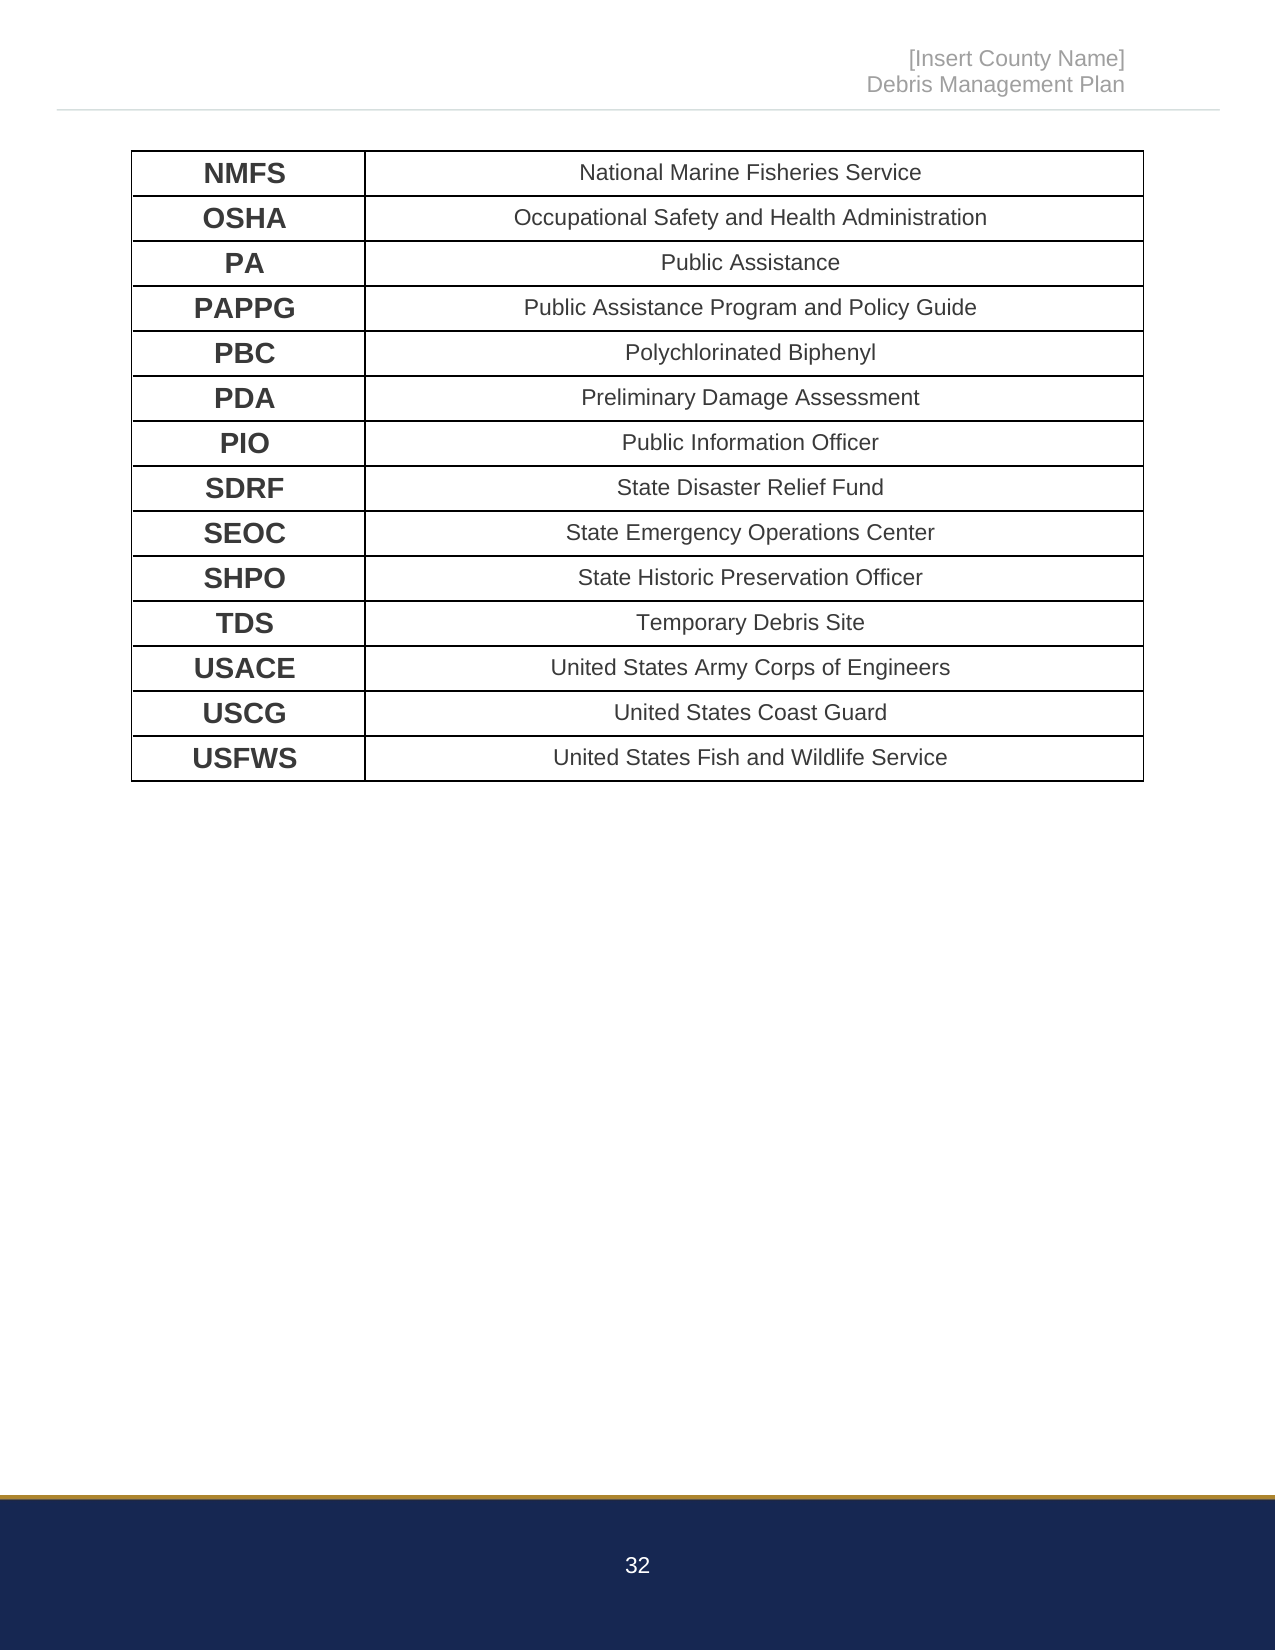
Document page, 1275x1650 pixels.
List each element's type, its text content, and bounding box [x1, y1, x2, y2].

table_cell TDS [132, 601, 364, 645]
table_cell Temporary Debris Site [366, 602, 1143, 645]
table_cell United States Fish and Wildlife Service [366, 737, 1143, 780]
picture [0, 0, 1275, 149]
table_cell PA [132, 241, 364, 285]
table_cell PDA [132, 376, 364, 420]
table_cell Public Assistance [366, 242, 1143, 285]
table_cell State Disaster Relief Fund [366, 467, 1143, 510]
table_cell Preliminary Damage Assessment [366, 377, 1143, 420]
table_cell United States Coast Guard [366, 692, 1143, 735]
table_cell Public Assistance Program and Policy Guide [366, 287, 1143, 330]
table_cell SEOC [132, 511, 364, 555]
table_cell Public Information Officer [366, 422, 1143, 465]
table_cell PBC [132, 331, 364, 375]
table_cell State Emergency Operations Center [366, 512, 1143, 555]
table_cell USCG [132, 691, 364, 735]
table_cell NMFS [132, 152, 364, 195]
picture [0, 1495, 1275, 1650]
table_cell USACE [132, 646, 364, 690]
table_cell PIO [132, 421, 364, 465]
table_cell USFWS [132, 736, 364, 780]
table_cell Occupational Safety and Health Administration [366, 197, 1143, 240]
table_cell Polychlorinated Biphenyl [366, 332, 1143, 375]
table_cell PAPPG [132, 286, 364, 330]
table_cell SHPO [132, 556, 364, 600]
table_cell State Historic Preservation Officer [366, 557, 1143, 600]
table_cell SDRF [132, 466, 364, 510]
table_cell National Marine Fisheries Service [366, 152, 1143, 195]
table_cell OSHA [132, 196, 364, 240]
table_cell United States Army Corps of Engineers [366, 647, 1143, 690]
